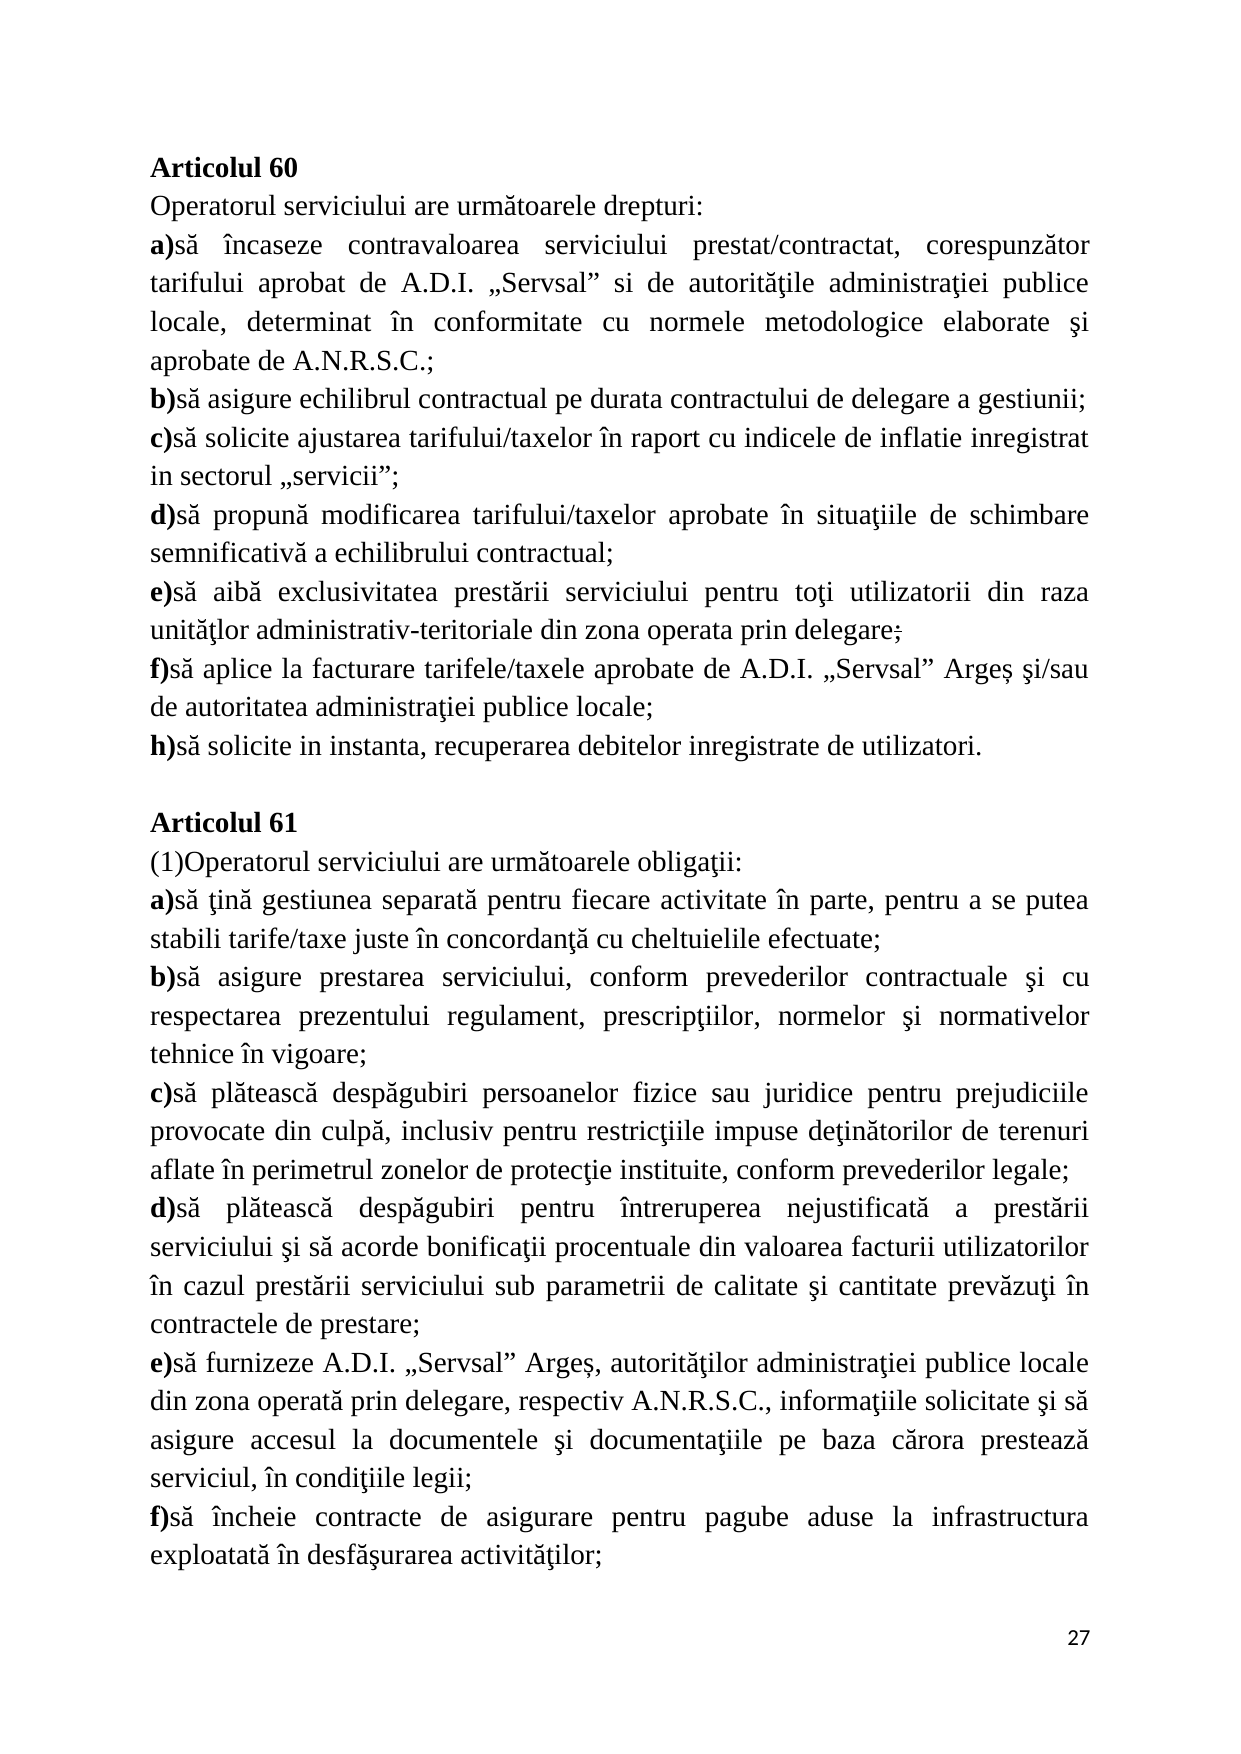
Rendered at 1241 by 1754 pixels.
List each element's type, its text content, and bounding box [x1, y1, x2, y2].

text b)să asigure echilibrul contractual pe durata contractului de delegare a gestiunii; [150, 381, 1090, 415]
text d)să propună modificarea tarifului/taxelor aprobate în situaţiile de schimbare semnificativă a echilibrului contractual; [150, 497, 1090, 569]
text d)să plătească despăgubiri pentru întreruperea nejustificată a prestării serviciului şi să acorde bonificaţii procentuale din valoarea facturii utilizatorilor în cazul prestării serviciului sub parametrii de calitate şi cantitate prevăzuţi în contractele de prestare; [150, 1191, 1090, 1340]
text (1)Operatorul serviciului are următoarele obligaţii: [150, 844, 1090, 877]
text e)să aibă exclusivitatea prestării serviciului pentru toţi utilizatorii din raza unităţlor administrativ-teritoriale din zona operata prin delegare; [150, 574, 1090, 646]
text f)să încheie contracte de asigurare pentru pagube aduse la infrastructura exploatată în desfăşurarea activităţilor; [150, 1499, 1090, 1571]
text Operatorul serviciului are următoarele drepturi: [150, 188, 1090, 222]
text h)să solicite in instanta, recuperarea debitelor inregistrate de utilizatori. [150, 728, 1090, 762]
text e)să furnizeze A.D.I. „Servsal” Argeș, autorităţilor administraţiei publice locale din zona operată prin delegare, respectiv A.N.R.S.C., informaţiile solicitate şi să asigure accesul la documentele şi documentaţiile pe baza cărora prestează serviciul, în condiţiile legii; [150, 1345, 1090, 1494]
text a)să ţină gestiunea separată pentru fiecare activitate în parte, pentru a se putea stabili tarife/taxe juste în concordanţă cu cheltuielile efectuate; [150, 882, 1090, 954]
text b)să asigure prestarea serviciului, conform prevederilor contractuale şi cu respectarea prezentului regulament, prescripţiilor, normelor şi normativelor tehnice în vigoare; [150, 959, 1090, 1070]
text c)să solicite ajustarea tarifului/taxelor în raport cu indicele de inflatie inregistrat in sectorul „servicii”; [150, 420, 1090, 492]
text a)să încaseze contravaloarea serviciului prestat/contractat, corespunzător tarifului aprobat de A.D.I. „Servsal” si de autorităţile administraţiei publice locale, determinat în conformitate cu normele metodologice elaborate şi aprobate de A.N.R.S.C.; [150, 227, 1090, 376]
text c)să plătească despăgubiri persoanelor fizice sau juridice pentru prejudiciile provocate din culpă, inclusiv pentru restricţiile impuse deţinătorilor de terenuri aflate în perimetrul zonelor de protecţie instituite, conform prevederilor legale; [150, 1075, 1090, 1186]
text f)să aplice la facturare tarifele/taxele aprobate de A.D.I. „Servsal” Argeș şi/sau de autoritatea administraţiei publice locale; [150, 651, 1090, 723]
